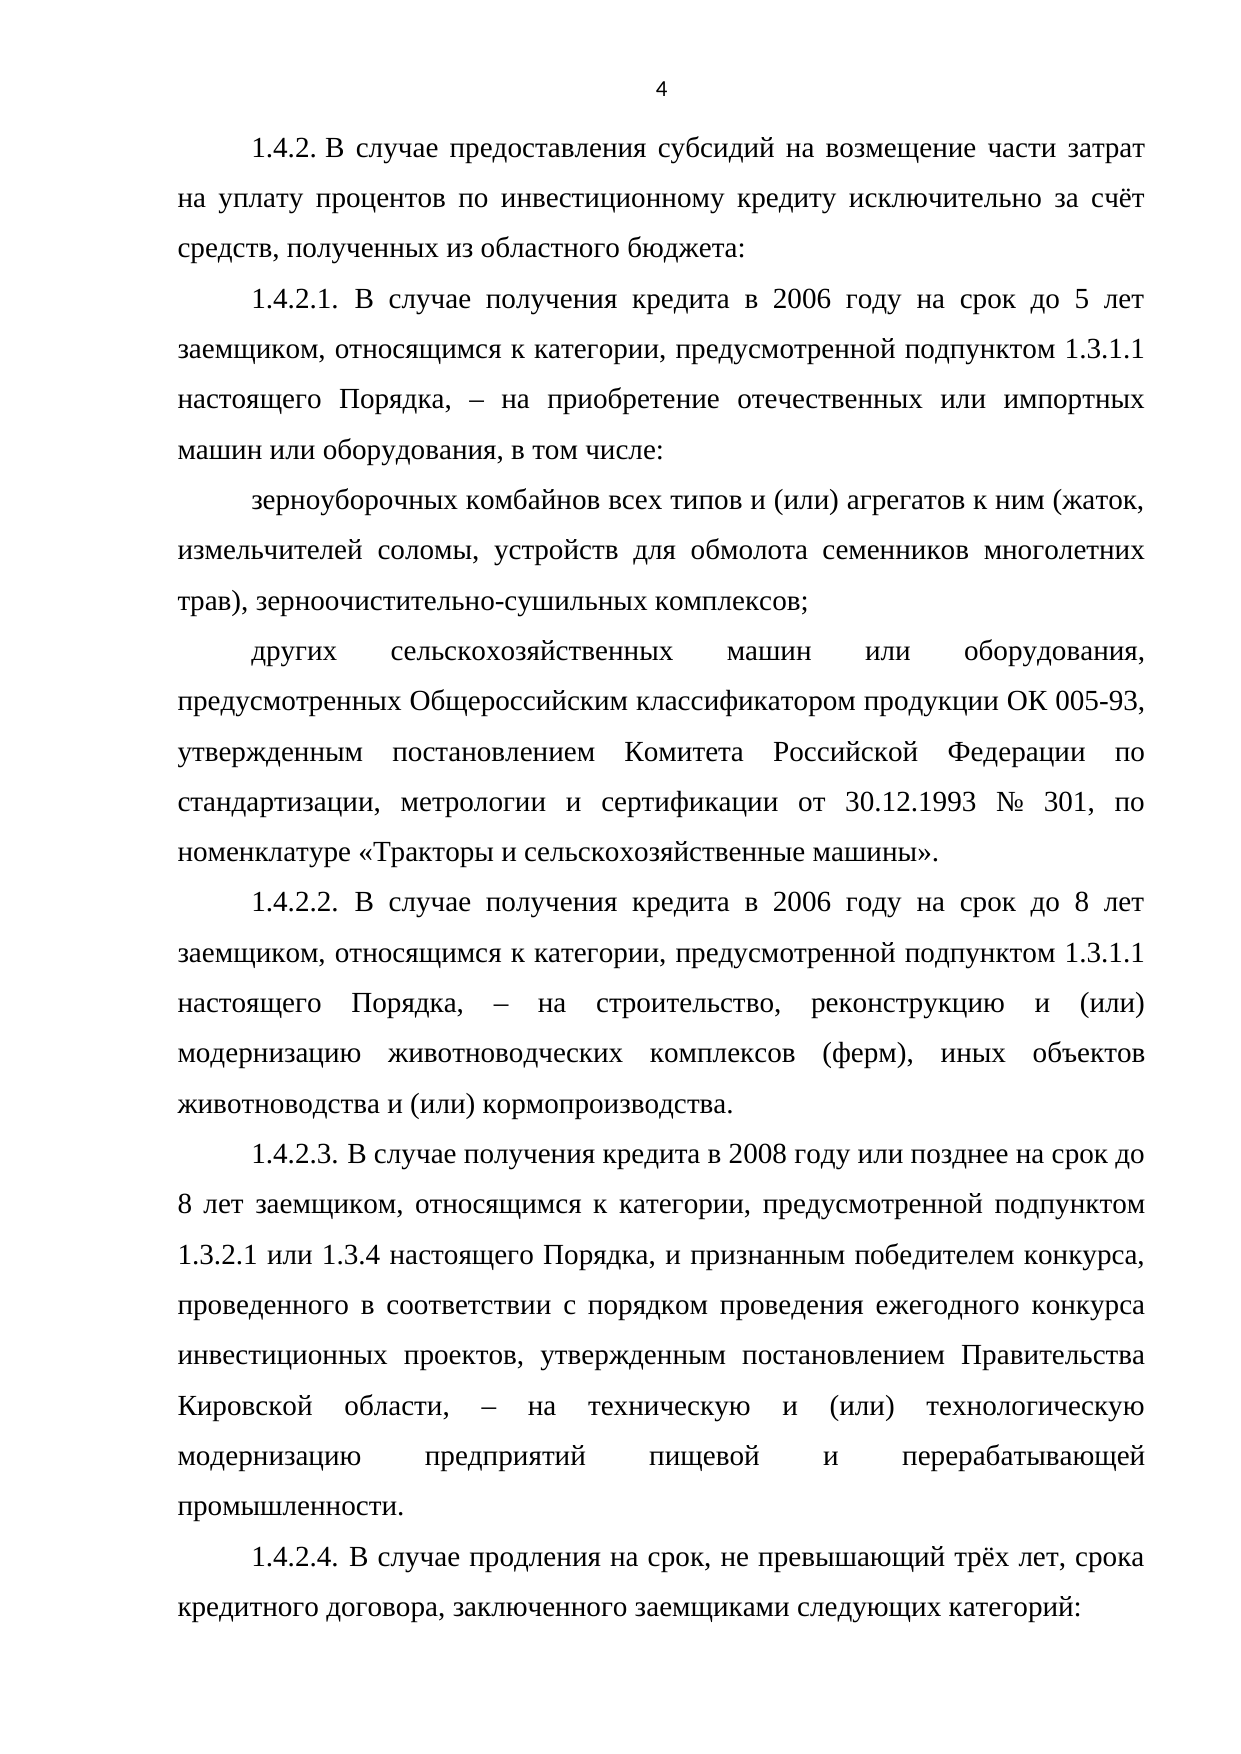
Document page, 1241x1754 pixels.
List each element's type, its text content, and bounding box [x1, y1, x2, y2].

list В случае предоставления субсидий на возмещение части затрат на уплату процентов по инвестиционному кредиту исключительно за счёт средств, полученных из областного бюджета: [177, 130, 1146, 264]
list зерноуборочных комбайнов всех типов и (или) агрегатов к ним (жаток, измельчителей соломы, устройств для обмолота семенников многолетних трав), зерноочистительно-сушильных комплексов; [177, 482, 1146, 616]
list В случае продления на срок, не превышающий трёх лет, срока кредитного договора, заключенного заемщиками следующих категорий: [177, 1539, 1146, 1622]
list В случае получения кредита в 2006 году на срок до 8 лет заемщиком, относящимся к категории, предусмотренной подпунктом 1.3.1.1 настоящего Порядка, – на строительство, реконструкцию и (или) модернизацию животноводческих комплексов (ферм), иных объектов животноводства и (или) кормопроизводства. [177, 884, 1146, 1119]
list В случае получения кредита в 2008 году или позднее на срок до 8 лет заемщиком, относящимся к категории, предусмотренной подпунктом 1.3.2.1 или 1.3.4 настоящего Порядка, и признанным победителем конкурса, проведенного в соответствии с порядком проведения ежегодного конкурса инвестиционных проектов, утвержденным постановлением Правительства Кировской области, – на техническую и (или) технологическую модернизацию предприятий пищевой и перерабатывающей промышленности. [177, 1136, 1146, 1522]
list В случае получения кредита в 2006 году на срок до 5 лет заемщиком, относящимся к категории, предусмотренной подпунктом 1.3.1.1 настоящего Порядка, – на приобретение отечественных или импортных машин или оборудования, в том числе: [177, 281, 1146, 465]
list других сельскохозяйственных машин или оборудования, предусмотренных Общероссийским классификатором продукции ОК 005-93, утвержденным постановлением Комитета Российской Федерации по стандартизации, метрологии и сертификации от 30.12.1993 № 301, по номенклатуре «Тракторы и сельскохозяйственные машины». [177, 633, 1146, 868]
